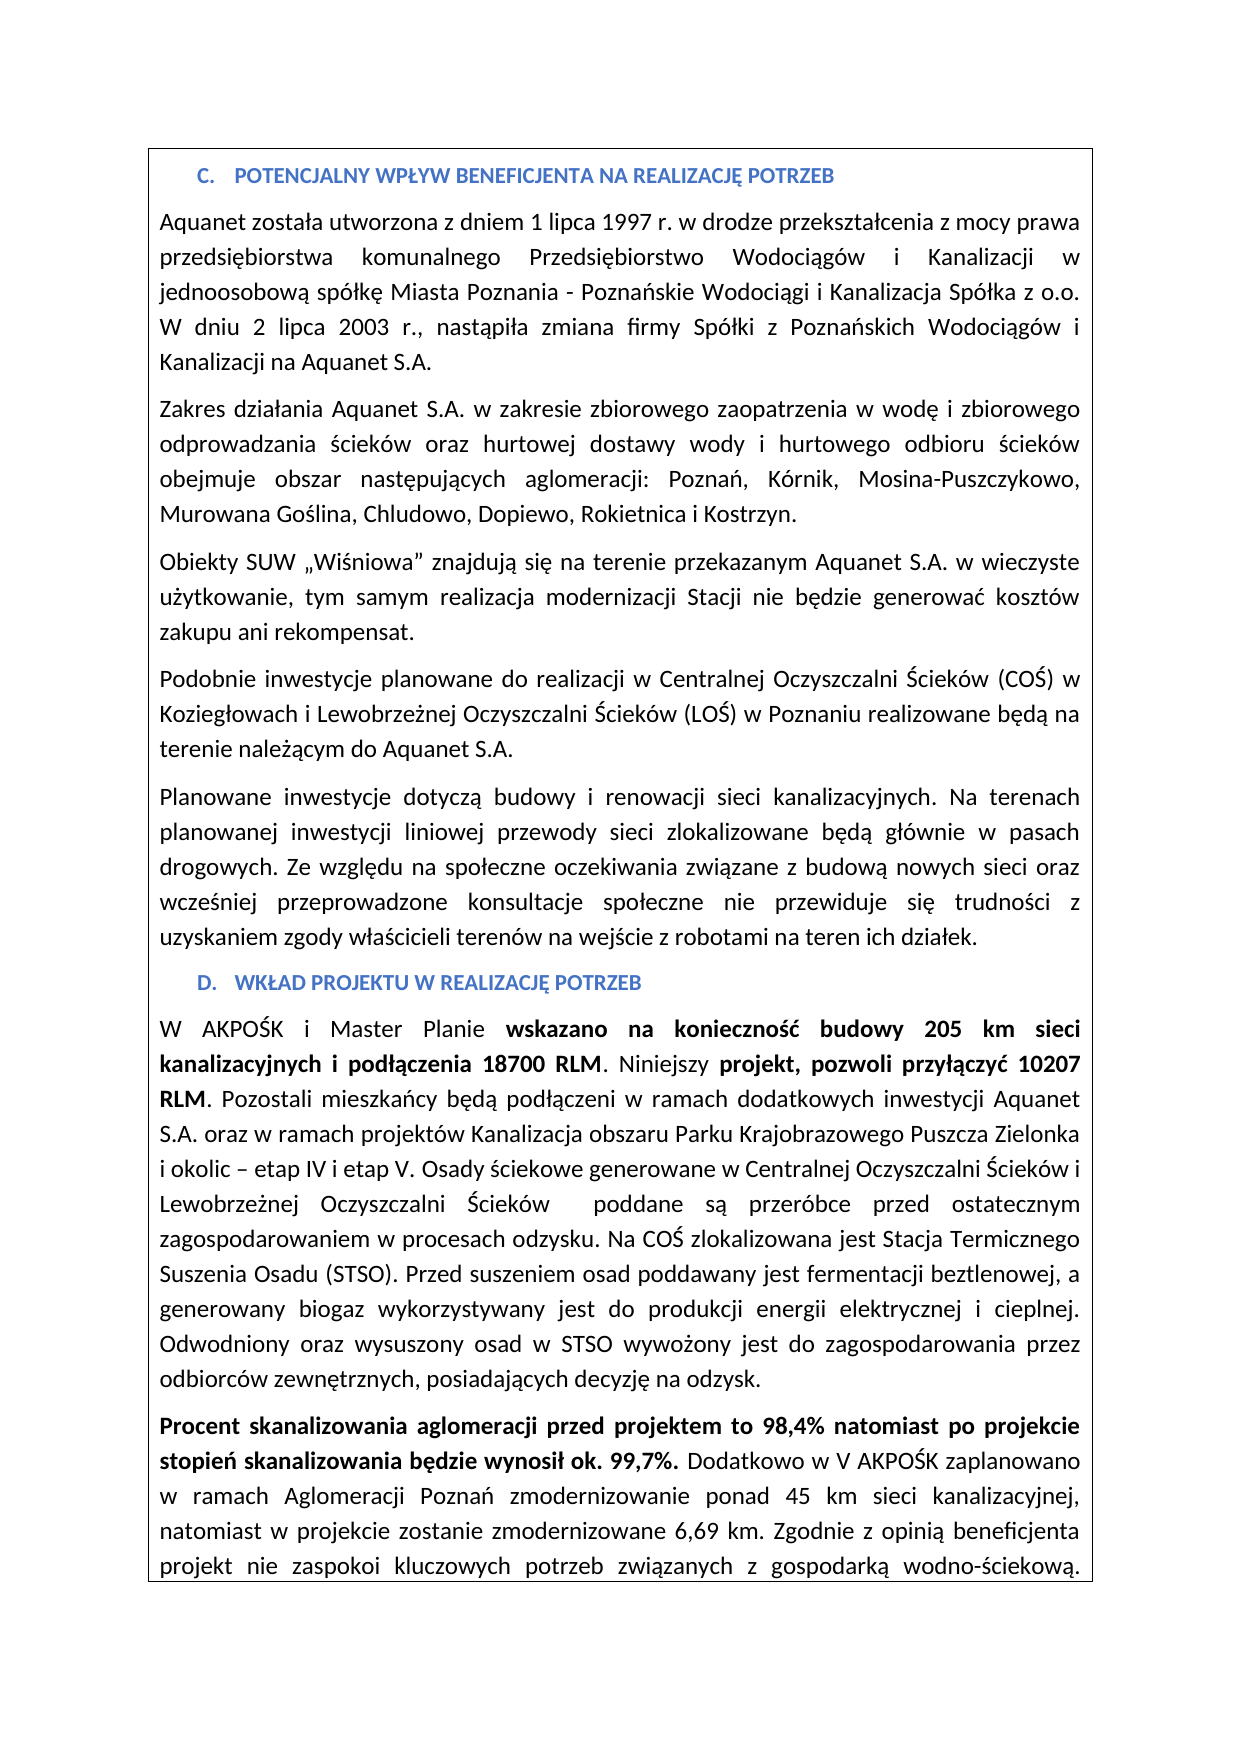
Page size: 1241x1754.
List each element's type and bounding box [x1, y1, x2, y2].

table_cell [149, 149, 1092, 1581]
